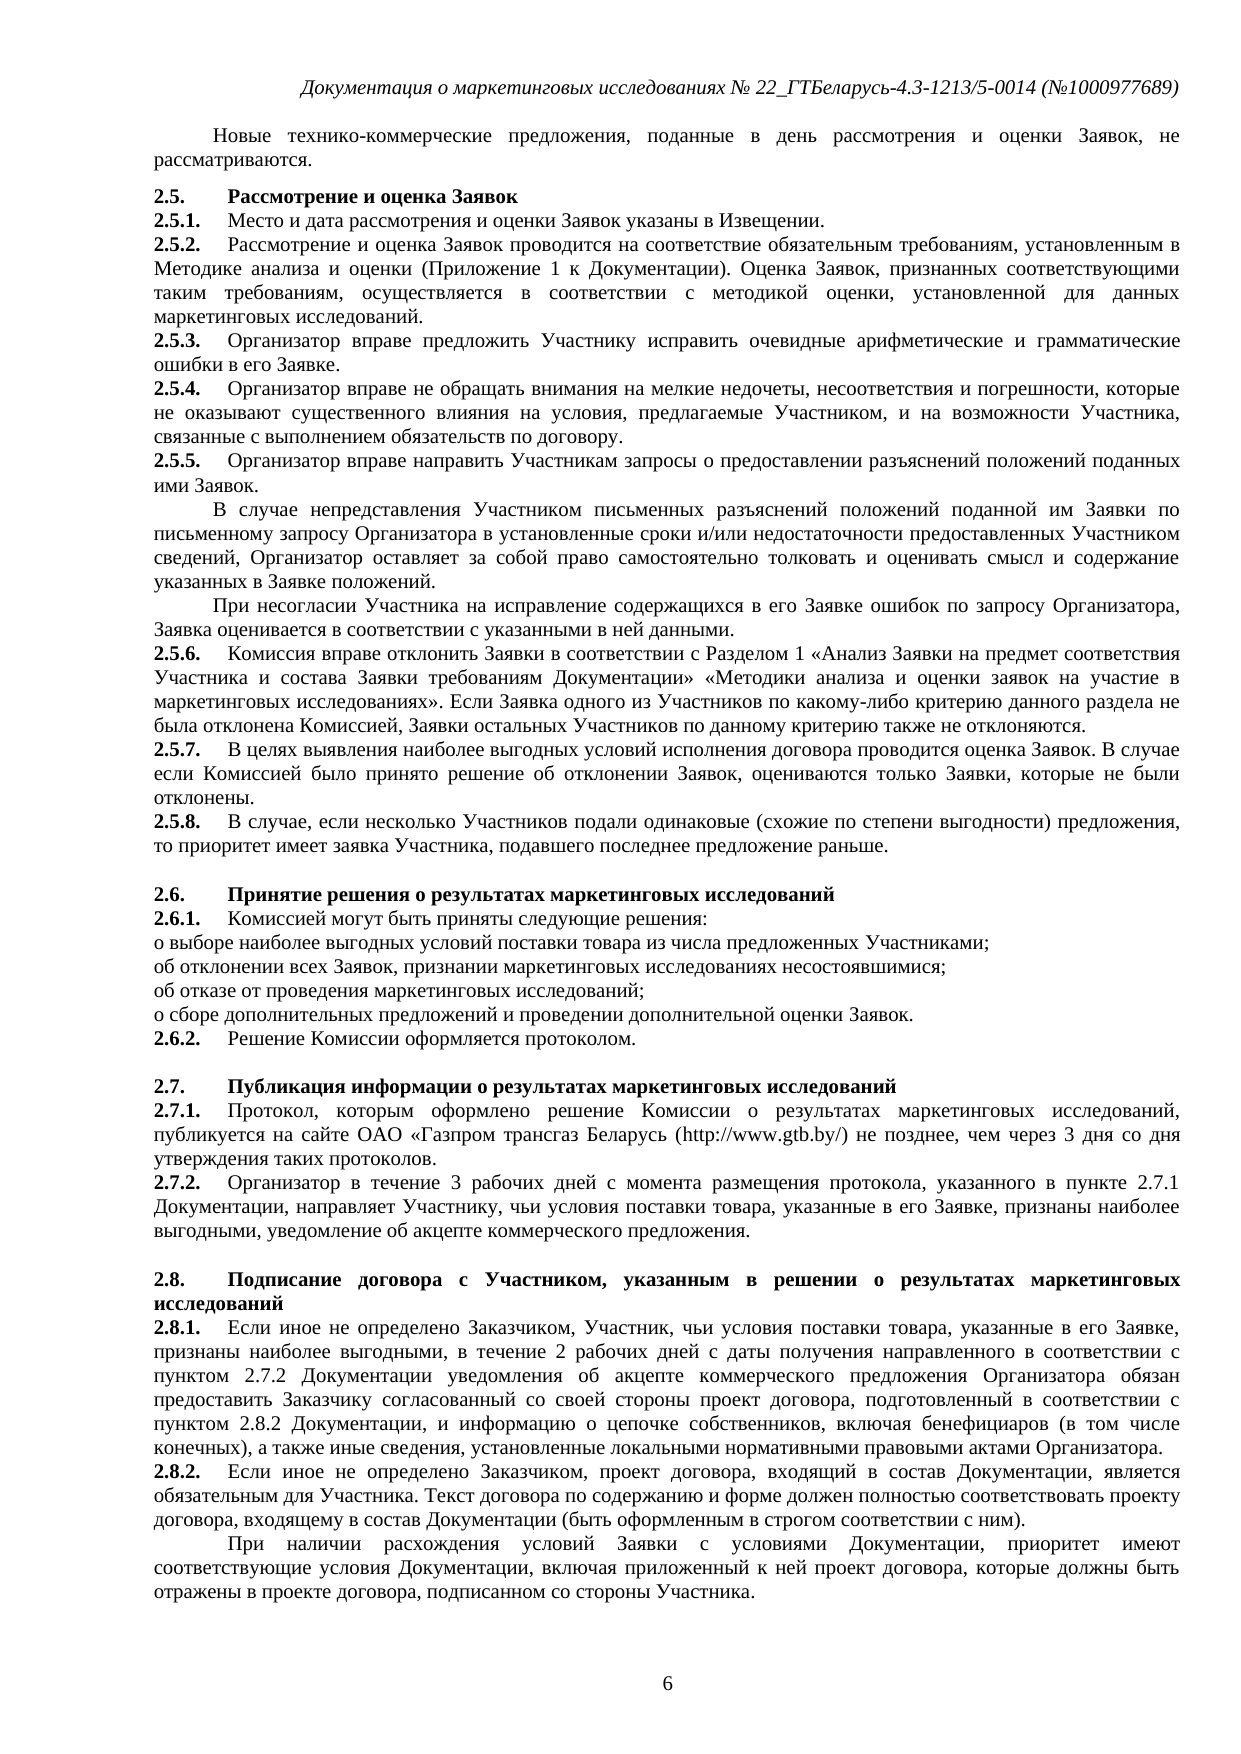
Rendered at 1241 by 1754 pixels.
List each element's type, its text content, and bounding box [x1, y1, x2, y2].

list Подписание договора с Участником, указанным в решении о результатах маркетинговых исследований [153, 1267, 1181, 1315]
list Рассмотрение и оценка Заявок [153, 184, 1181, 208]
text о сборе дополнительных предложений и проведении дополнительной оценки Заявок. [153, 1002, 1181, 1026]
text об отклонении всех Заявок, признании маркетинговых исследованиях несостоявшимися; [153, 954, 1181, 978]
list В случае, если несколько Участников подали одинаковые (схожие по степени выгодности) предложения, то приоритет имеет заявка Участника, подавшего последнее предложение раньше. [153, 809, 1181, 857]
list Организатор вправе направить Участникам запросы о предоставлении разъяснений положений поданных ими Заявок. [153, 448, 1181, 497]
list Место и дата рассмотрения и оценки Заявок указаны в Извещении. [153, 208, 1181, 232]
text Новые технико-коммерческие предложения, поданные в день рассмотрения и оценки Заявок, не рассматриваются. [153, 123, 1181, 171]
list Решение Комиссии оформляется протоколом. [153, 1026, 1181, 1050]
list Комиссия вправе отклонить Заявки в соответствии с Разделом 1 «Анализ Заявки на предмет соответствия Участника и состава Заявки требованиям Документации» «Методики анализа и оценки заявок на участие в маркетинговых исследованиях». Если Заявка одного из Участников по какому-либо критерию данного раздела не была отклонена Комиссией, Заявки остальных Участников по данному критерию также не отклоняются. [153, 641, 1181, 737]
list Рассмотрение и оценка Заявок проводится на соответствие обязательным требованиям, установленным в Методике анализа и оценки (Приложение 1 к Документации). Оценка Заявок, признанных соответствующими таким требованиям, осуществляется в соответствии с методикой оценки, установленной для данных маркетинговых исследований. [153, 232, 1181, 328]
list Публикация информации о результатах маркетинговых исследований [153, 1074, 1181, 1098]
text В случае непредставления Участником письменных разъяснений положений поданной им Заявки по письменному запросу Организатора в установленные сроки и/или недостаточности предоставленных Участником сведений, Организатор оставляет за собой право самостоятельно толковать и оценивать смысл и содержание указанных в Заявке положений. [153, 497, 1181, 593]
list Комиссией могут быть приняты следующие решения: [153, 906, 1181, 930]
list Если иное не определено Заказчиком, Участник, чьи условия поставки товара, указанные в его Заявке, признаны наиболее выгодными, в течение 2 рабочих дней с даты получения направленного в соответствии с пунктом 2.7.2 Документации уведомления об акцепте коммерческого предложения Организатора обязан предоставить Заказчику согласованный со своей стороны проект договора, подготовленный в соответствии с пунктом 2.8.2 Документации, и информацию о цепочке собственников, включая бенефициаров (в том числе конечных), а также иные сведения, установленные локальными нормативными правовыми актами Организатора. [153, 1315, 1181, 1459]
list Организатор вправе предложить Участнику исправить очевидные арифметические и грамматические ошибки в его Заявке. [153, 328, 1181, 376]
text При наличии расхождения условий Заявки с условиями Документации, приоритет имеют соответствующие условия Документации, включая приложенный к ней проект договора, которые должны быть отражены в проекте договора, подписанном со стороны Участника. [153, 1531, 1181, 1603]
text о выборе наиболее выгодных условий поставки товара из числа предложенных Участниками; [153, 930, 1181, 954]
list Организатор в течение 3 рабочих дней с момента размещения протокола, указанного в пункте 2.7.1 Документации, направляет Участнику, чьи условия поставки товара, указанные в его Заявке, признаны наиболее выгодными, уведомление об акцепте коммерческого предложения. [153, 1170, 1181, 1242]
text При несогласии Участника на исправление содержащихся в его Заявке ошибок по запросу Организатора, Заявка оценивается в соответствии с указанными в ней данными. [153, 593, 1181, 641]
text об отказе от проведения маркетинговых исследований; [153, 978, 1181, 1002]
list В целях выявления наиболее выгодных условий исполнения договора проводится оценка Заявок. В случае если Комиссией было принято решение об отклонении Заявок, оцениваются только Заявки, которые не были отклонены. [153, 737, 1181, 809]
list Если иное не определено Заказчиком, проект договора, входящий в состав Документации, является обязательным для Участника. Текст договора по содержанию и форме должен полностью соответствовать проекту договора, входящему в состав Документации (быть оформленным в строгом соответствии с ним). [153, 1459, 1181, 1531]
list Протокол, которым оформлено решение Комиссии о результатах маркетинговых исследований, публикуется на сайте ОАО «Газпром трансгаз Беларусь (http://www.gtb.by/) не позднее, чем через 3 дня со дня утверждения таких протоколов. [153, 1098, 1181, 1170]
list Организатор вправе не обращать внимания на мелкие недочеты, несоответствия и погрешности, которые не оказывают существенного влияния на условия, предлагаемые Участником, и на возможности Участника, связанные с выполнением обязательств по договору. [153, 376, 1181, 448]
list Принятие решения о результатах маркетинговых исследований [153, 882, 1181, 906]
